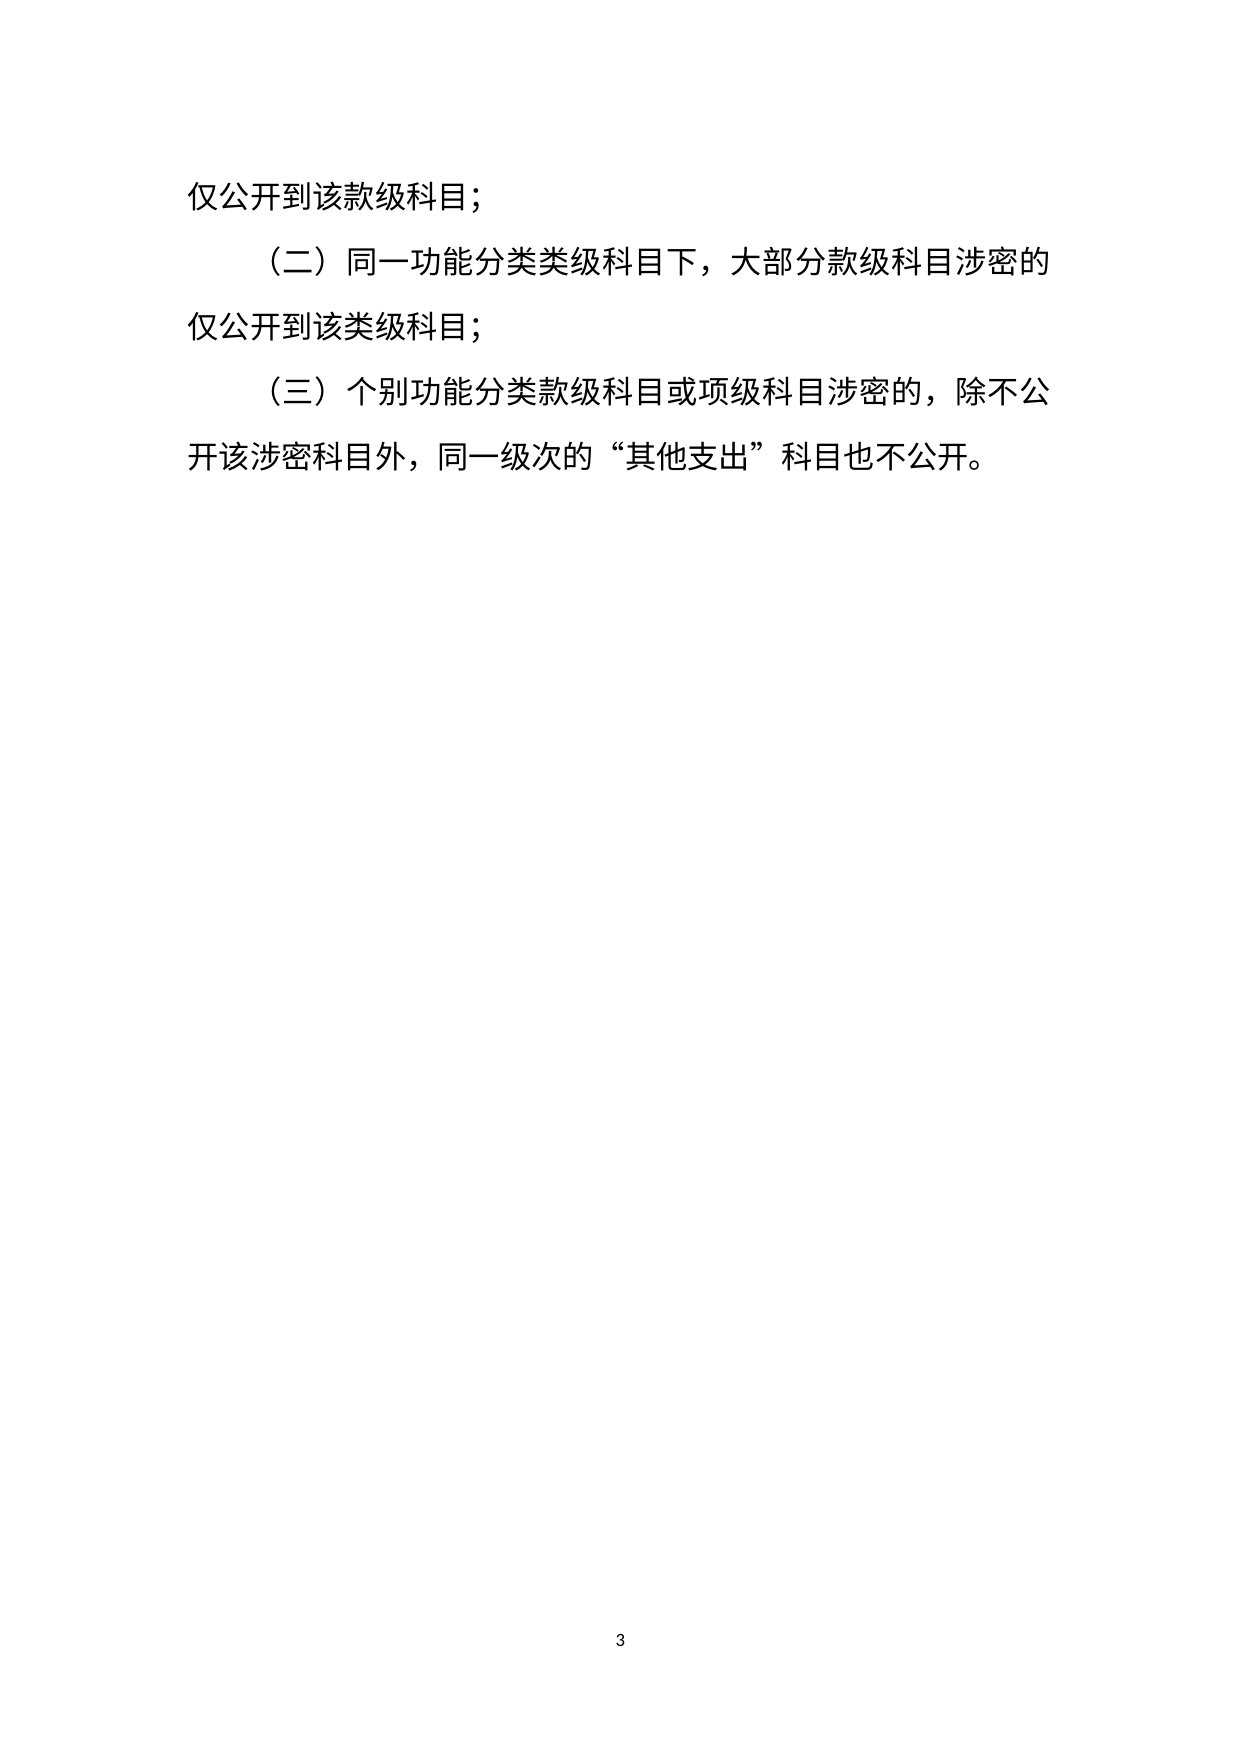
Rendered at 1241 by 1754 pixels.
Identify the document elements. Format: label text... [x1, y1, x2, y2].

text （三）个别功能分类款级科目或项级科目涉密的，除不公开该涉密科目外，同一级次的“其他支出”科目也不公开。 [187, 357, 1053, 487]
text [187, 162, 1053, 227]
text （二）同一功能分类类级科目下，大部分款级科目涉密的，仅公开到该类级科目； [187, 227, 1053, 357]
